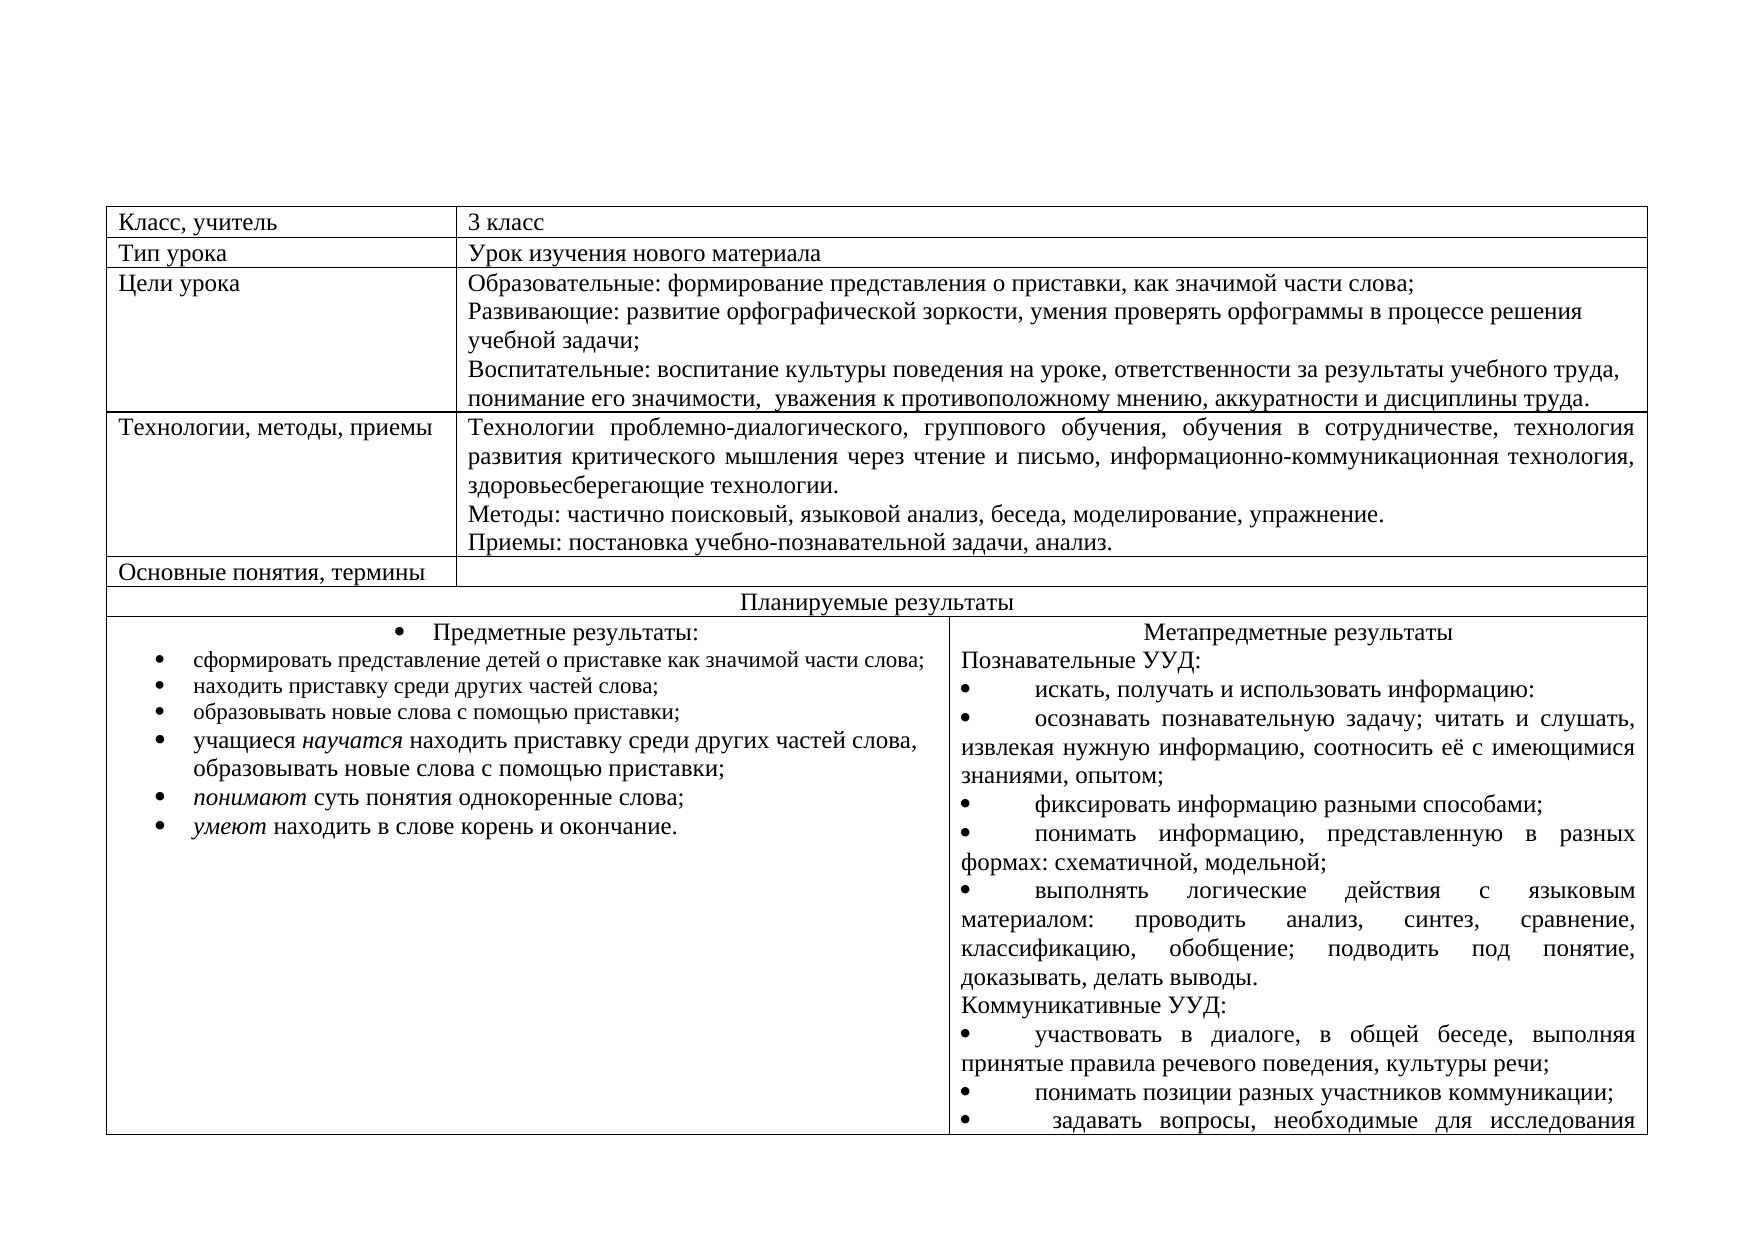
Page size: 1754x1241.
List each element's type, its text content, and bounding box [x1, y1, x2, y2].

table_cell [457, 557, 1647, 586]
table_cell Тип урока [107, 238, 456, 267]
table_header 3 класс [457, 207, 1647, 237]
table_cell Цели урока [107, 268, 456, 411]
table_cell Планируемые результаты [107, 587, 1647, 616]
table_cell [107, 617, 949, 1134]
table_cell Технологии, методы, приемы [107, 413, 456, 556]
table_cell Технологии проблемно-диалогического, группового обучения, обучения в сотрудничестве, технология развития критического мышления через чтение и письмо, информационно-коммуникационная технология, здоровьесберегающие технологии. Методы: частично поисковый, языковой анализ, беседа, моделирование, упражнение. Приемы: постановка учебно-познавательной задачи, анализ. [457, 413, 1647, 556]
table_header Класс, учитель [107, 207, 456, 237]
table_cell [950, 617, 1647, 1134]
table_cell Образовательные: формирование представления о приставки, как значимой части слова; Развивающие: развитие орфографической зоркости, умения проверять орфограммы в процессе решения учебной задачи; Воспитательные: воспитание культуры поведения на уроке, ответственности за результаты учебного труда, понимание его значимости, уважения к противоположному мнению, аккуратности и дисциплины труда. [457, 268, 1647, 411]
table_cell Урок изучения нового материала [457, 238, 1647, 267]
table_cell Основные понятия, термины [107, 557, 456, 586]
